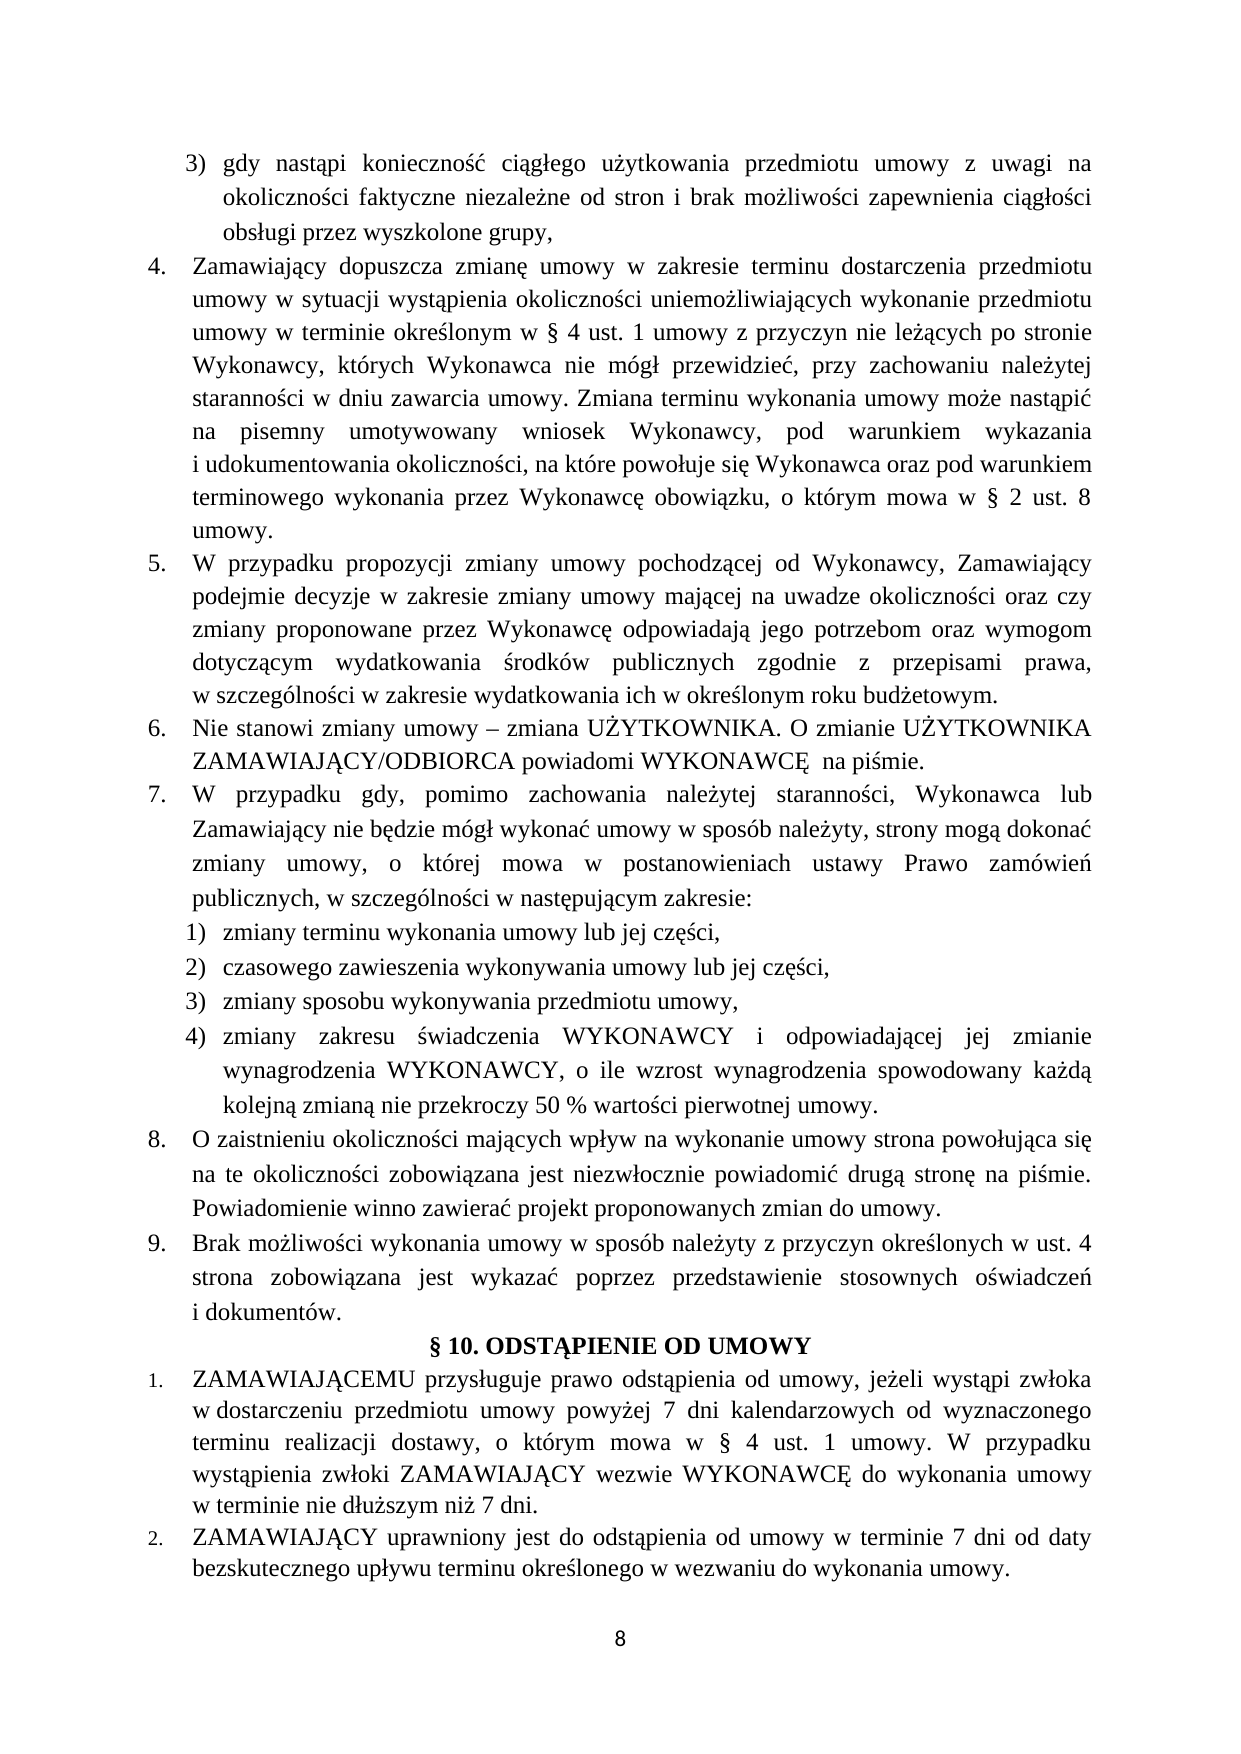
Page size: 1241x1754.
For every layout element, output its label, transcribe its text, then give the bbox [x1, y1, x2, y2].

list W przypadku propozycji zmiany umowy pochodzącej od Wykonawcy, Zamawiający podejmie decyzje w zakresie zmiany umowy mającej na uwadze okoliczności oraz czy zmiany proponowane przez Wykonawcę odpowiadają jego potrzebom oraz wymogom dotyczącym wydatkowania środków publicznych zgodnie z przepisami prawa, w szczególności w zakresie wydatkowania ich w określonym roku budżetowym. [148, 548, 1093, 709]
list W przypadku gdy, pomimo zachowania należytej staranności, Wykonawca lub Zamawiający nie będzie mógł wykonać umowy w sposób należyty, strony mogą dokonać zmiany umowy, o której mowa w postanowieniach ustawy Prawo zamówień publicznych, w szczególności w następującym zakresie: [148, 779, 1093, 912]
list Zamawiający dopuszcza zmianę umowy w zakresie terminu dostarczenia przedmiotu umowy w sytuacji wystąpienia okoliczności uniemożliwiających wykonanie przedmiotu umowy w terminie określonym w § 4 ust. 1 umowy z przyczyn nie leżących po stronie Wykonawcy, których Wykonawca nie mógł przewidzieć, przy zachowaniu należytej staranności w dniu zawarcia umowy. Zmiana terminu wykonania umowy może nastąpić na pisemny umotywowany wniosek Wykonawcy, pod warunkiem wykazania i udokumentowania okoliczności, na które powołuje się Wykonawca oraz pod warunkiem terminowego wykonania przez Wykonawcę obowiązku, o którym mowa w § 2 ust. 8 umowy. [148, 251, 1093, 544]
list zmiany zakresu świadczenia WYKONAWCY i odpowiadającej jej zmianie wynagrodzenia WYKONAWCY, o ile wzrost wynagrodzenia spowodowany każdą kolejną zmianą nie przekroczy 50 % wartości pierwotnej umowy. [185, 1021, 1093, 1118]
list O zaistnieniu okoliczności mających wpływ na wykonanie umowy strona powołująca się na te okoliczności zobowiązana jest niezwłocznie powiadomić drugą stronę na piśmie. Powiadomienie winno zawierać projekt proponowanych zmian do umowy. [148, 1124, 1093, 1222]
list zmiany terminu wykonania umowy lub jej części, [185, 917, 1093, 946]
list Brak możliwości wykonania umowy w sposób należyty z przyczyn określonych w ust. 4 strona zobowiązana jest wykazać poprzez przedstawienie stosownych oświadczeń i dokumentów. [148, 1228, 1093, 1325]
list ZAMAWIAJĄCY uprawniony jest do odstąpienia od umowy w terminie 7 dni od daty bezskutecznego upływu terminu określonego w wezwaniu do wykonania umowy. [148, 1522, 1093, 1582]
list ZAMAWIAJĄCEMU przysługuje prawo odstąpienia od umowy, jeżeli wystąpi zwłoka w dostarczeniu przedmiotu umowy powyżej 7 dni kalendarzowych od wyznaczonego terminu realizacji dostawy, o którym mowa w § 4 ust. 1 umowy. W przypadku wystąpienia zwłoki ZAMAWIAJĄCY wezwie WYKONAWCĘ do wykonania umowy w terminie nie dłuższym niż 7 dni. [148, 1364, 1093, 1519]
list Nie stanowi zmiany umowy – zmiana UŻYTKOWNIKA. O zmianie UŻYTKOWNIKA ZAMAWIAJĄCY/ODBIORCA powiadomi WYKONAWCĘ na piśmie. [148, 713, 1093, 775]
list czasowego zawieszenia wykonywania umowy lub jej części, [185, 952, 1093, 981]
text § 10. ODSTĄPIENIE OD UMOWY [148, 1331, 1093, 1360]
list gdy nastąpi konieczność ciągłego użytkowania przedmiotu umowy z uwagi na okoliczności faktyczne niezależne od stron i brak możliwości zapewnienia ciągłości obsługi przez wyszkolone grupy, [185, 148, 1093, 245]
list zmiany sposobu wykonywania przedmiotu umowy, [185, 986, 1093, 1015]
